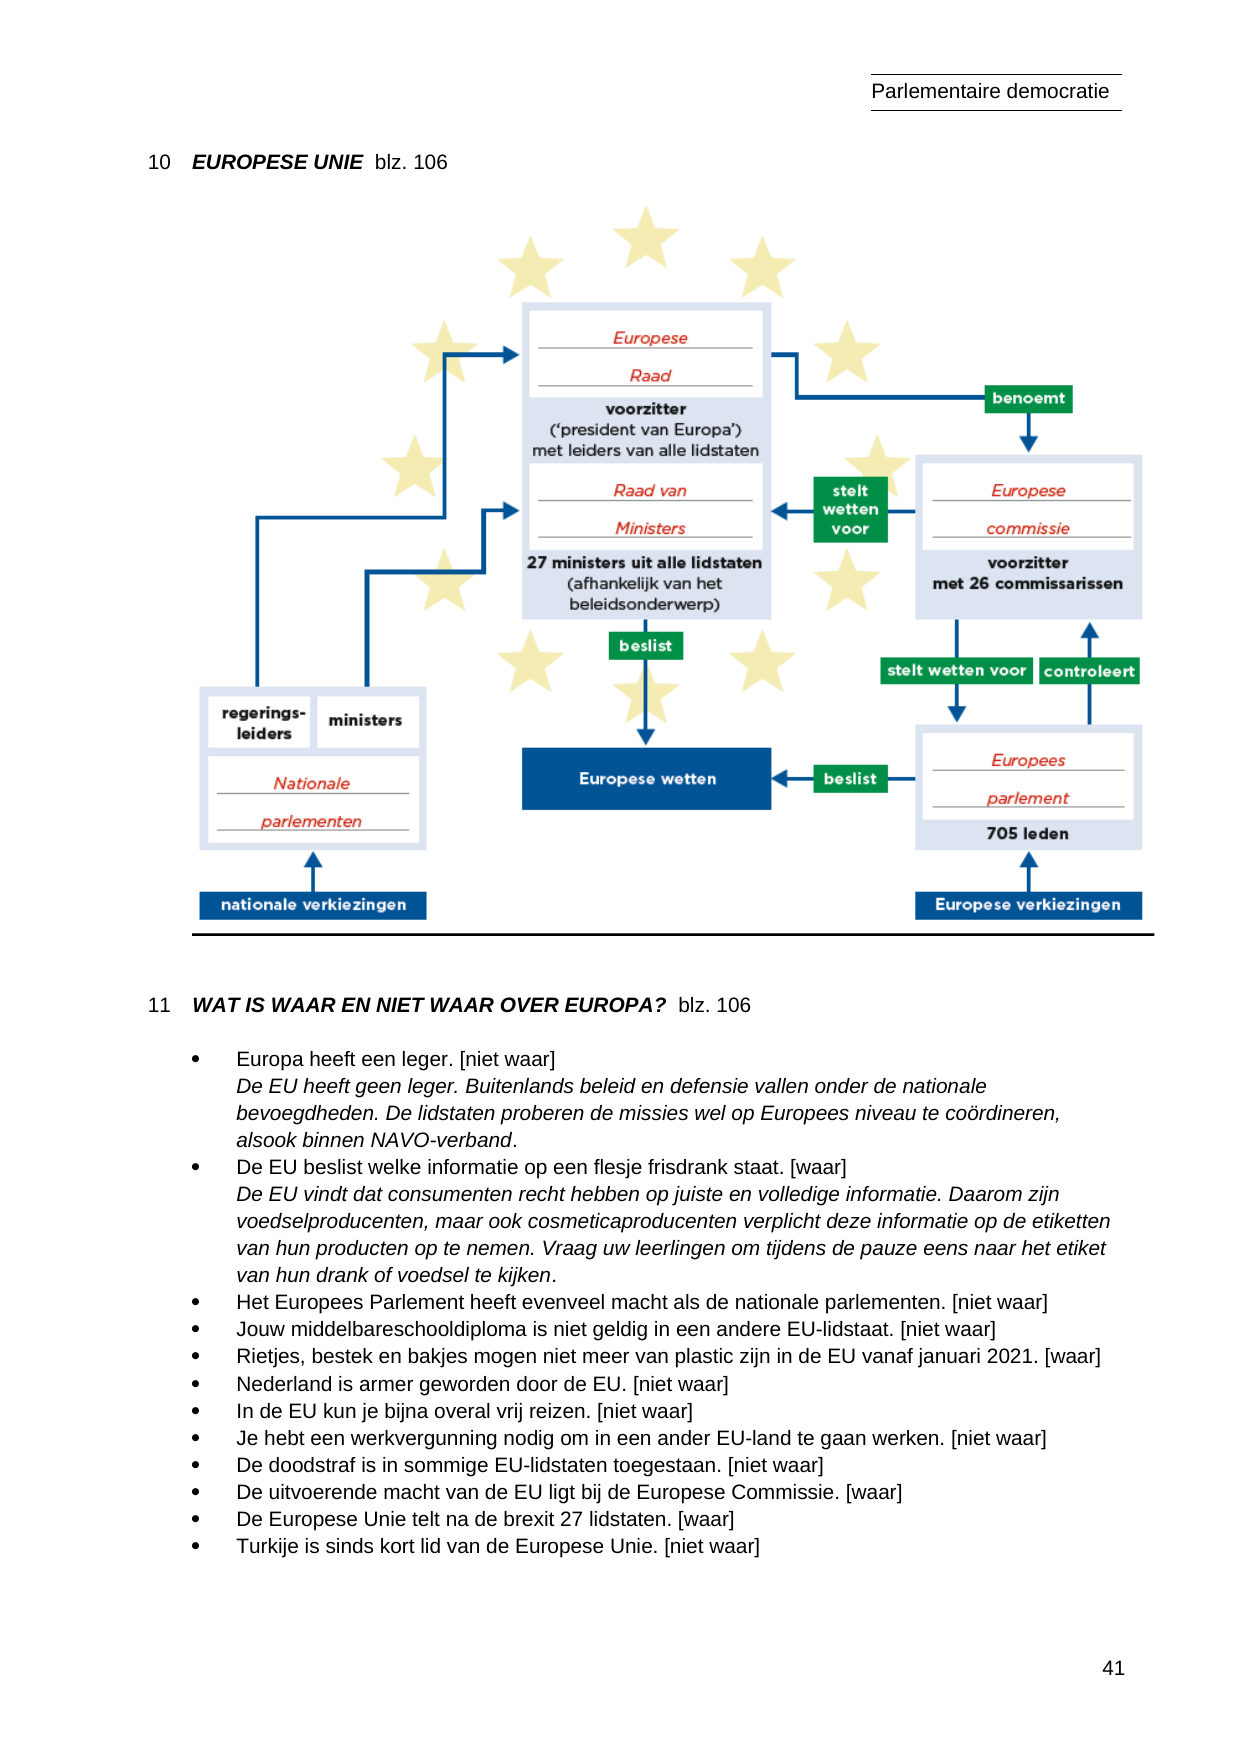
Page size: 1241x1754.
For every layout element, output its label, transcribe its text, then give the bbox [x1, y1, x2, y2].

list Het Europees Parlement heeft evenveel macht als de nationale parlementen. [niet waar] [192, 1287, 1125, 1314]
list Jouw middelbareschooldiploma is niet geldig in een andere EU-lidstaat. [niet waar] [192, 1314, 1125, 1341]
list In de EU kun je bijna overal vrij reizen. [niet waar] [192, 1396, 1125, 1423]
list De doodstraf is in sommige EU-lidstaten toegestaan. [niet waar] [192, 1450, 1125, 1477]
text De EU heeft geen leger. Buitenlands beleid en defensie vallen onder de nationale bevoegdheden. De lidstaten proberen de missies wel op Europees niveau te coördineren, alsook binnen NAVO-verband. [236, 1071, 1125, 1152]
list Turkije is sinds kort lid van de Europese Unie. [niet waar] [192, 1531, 1125, 1558]
list Europa heeft een leger. [niet waar] [192, 1043, 1125, 1071]
text 10 EuropESE UNIE blz. 106 [148, 148, 1125, 175]
list Je hebt een werkvergunning nodig om in een ander EU-land te gaan werken. [niet waar] [192, 1423, 1125, 1450]
text 11 Wat is waar en niet waar over Europa? blz. 106 [148, 989, 1125, 1016]
list Nederland is armer geworden door de EU. [niet waar] [192, 1368, 1125, 1396]
text De EU vindt dat consumenten recht hebben op juiste en volledige informatie. Daarom zijn voedselproducenten, maar ook cosmeticaproducenten verplicht deze informatie op de etiketten van hun producten op te nemen. Vraag uw leerlingen om tijdens de pauze eens naar het etiket van hun drank of voedsel te kijken. [236, 1179, 1125, 1287]
list De EU beslist welke informatie op een flesje frisdrank staat. [waar] [192, 1152, 1125, 1179]
list Rietjes, bestek en bakjes mogen niet meer van plastic zijn in de EU vanaf januari 2021. [waar] [192, 1341, 1125, 1368]
list De Europese Unie telt na de brexit 27 lidstaten. [waar] [192, 1504, 1125, 1531]
list De uitvoerende macht van de EU ligt bij de Europese Commissie. [waar] [192, 1477, 1125, 1504]
